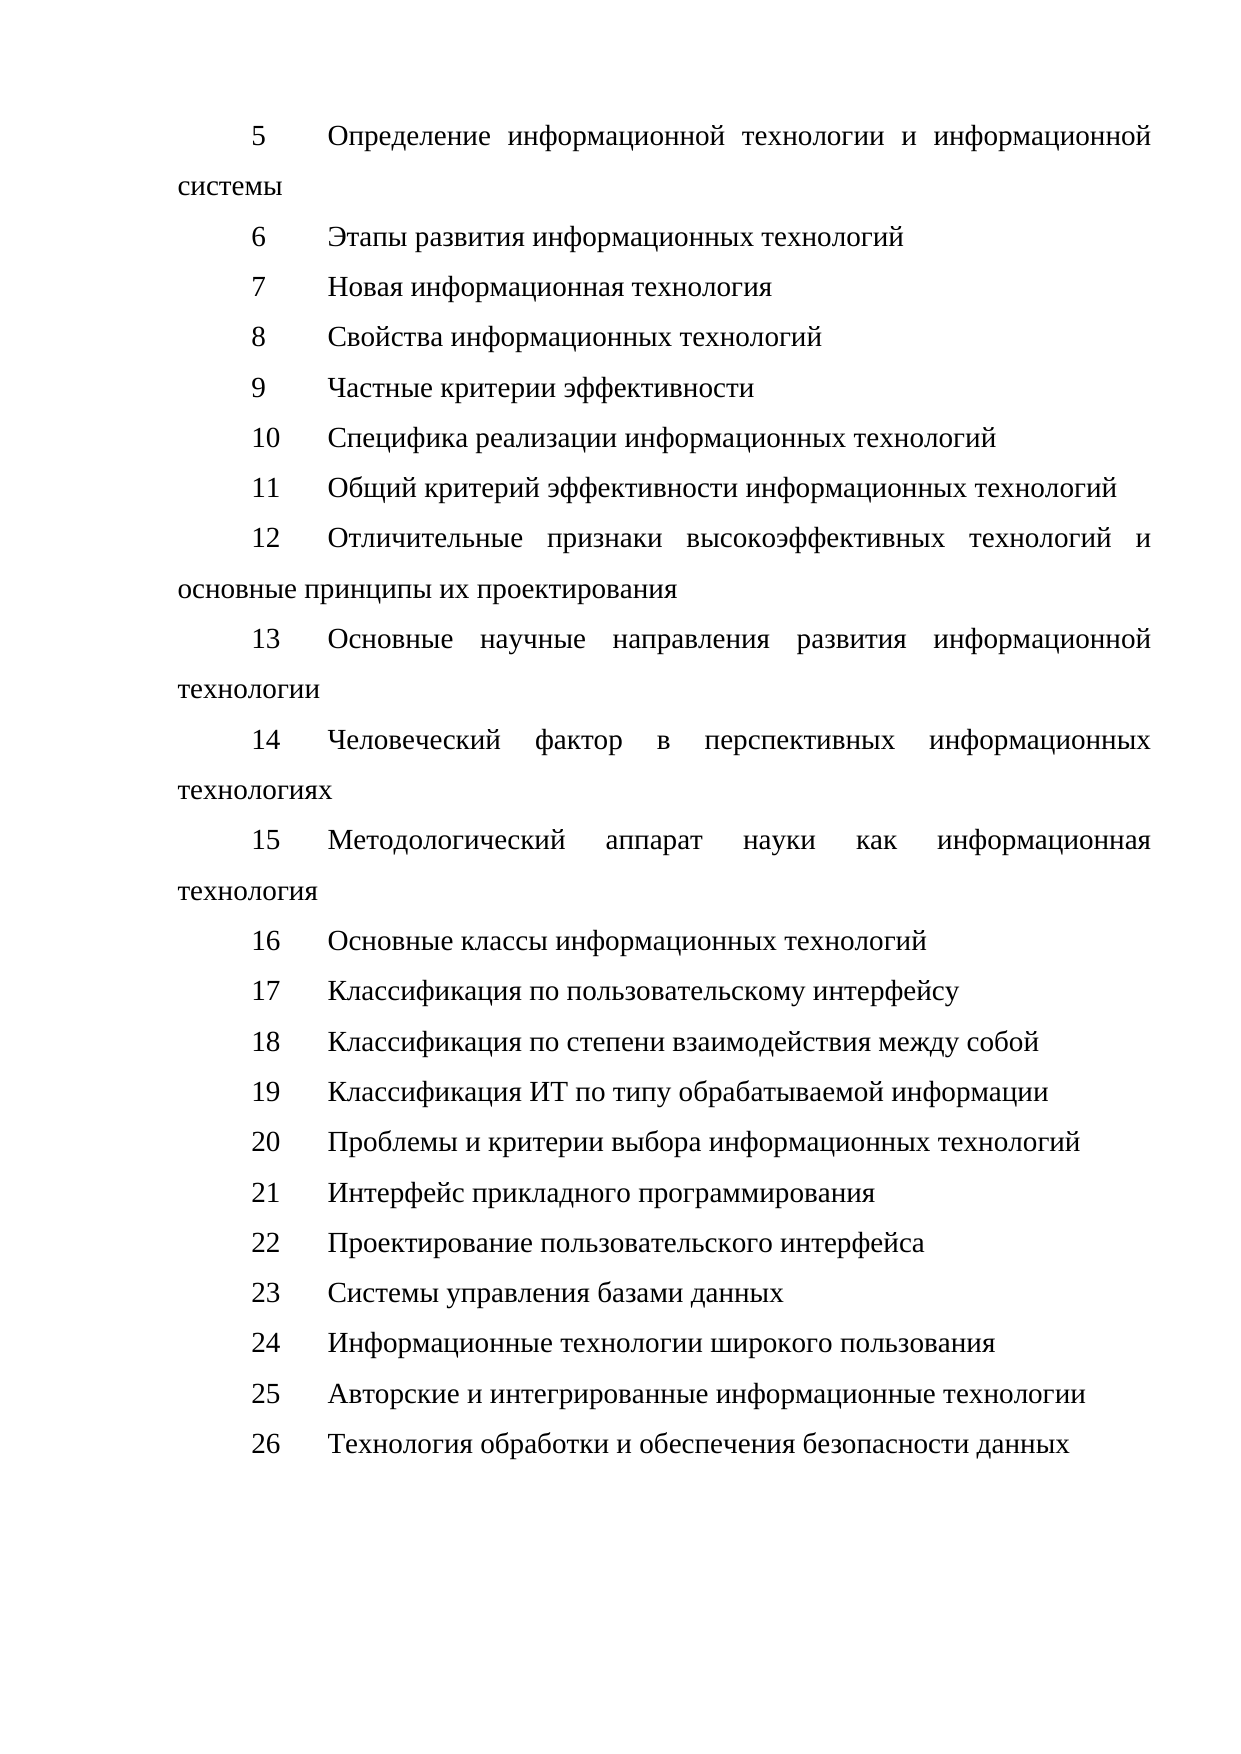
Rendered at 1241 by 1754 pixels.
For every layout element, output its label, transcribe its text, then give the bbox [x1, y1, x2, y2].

list Отличительные признаки высокоэффективных технологий и основные принципы их проектирования [177, 521, 1152, 604]
list Основные классы информационных технологий [177, 923, 1152, 957]
list Классификация по степени взаимодействия между собой [177, 1024, 1152, 1057]
list Авторские и интегрированные информационные технологии [177, 1376, 1152, 1409]
list Информационные технологии широкого пользования [177, 1326, 1152, 1359]
list Свойства информационных технологий [177, 319, 1152, 353]
list Классификация по пользовательскому интерфейсу [177, 973, 1152, 1007]
list Классификация ИТ по типу обрабатываемой информации [177, 1074, 1152, 1108]
list Общий критерий эффективности информационных технологий [177, 470, 1152, 504]
list Определение информационной технологии и информационной системы [177, 118, 1152, 202]
list Этапы развития информационных технологий [177, 219, 1152, 252]
list Специфика реализации информационных технологий [177, 420, 1152, 453]
list Основные научные направления развития информационной технологии [177, 621, 1152, 705]
list Методологический аппарат науки как информационная технология [177, 822, 1152, 906]
list Системы управления базами данных [177, 1275, 1152, 1309]
list Человеческий фактор в перспективных информационных технологиях [177, 722, 1152, 806]
list Частные критерии эффективности [177, 370, 1152, 403]
list Технология обработки и обеспечения безопасности данных [177, 1426, 1152, 1460]
list Проблемы и критерии выбора информационных технологий [177, 1124, 1152, 1158]
list Проектирование пользовательского интерфейса [177, 1225, 1152, 1258]
list Новая информационная технология [177, 269, 1152, 303]
list Интерфейс прикладного программирования [177, 1175, 1152, 1208]
